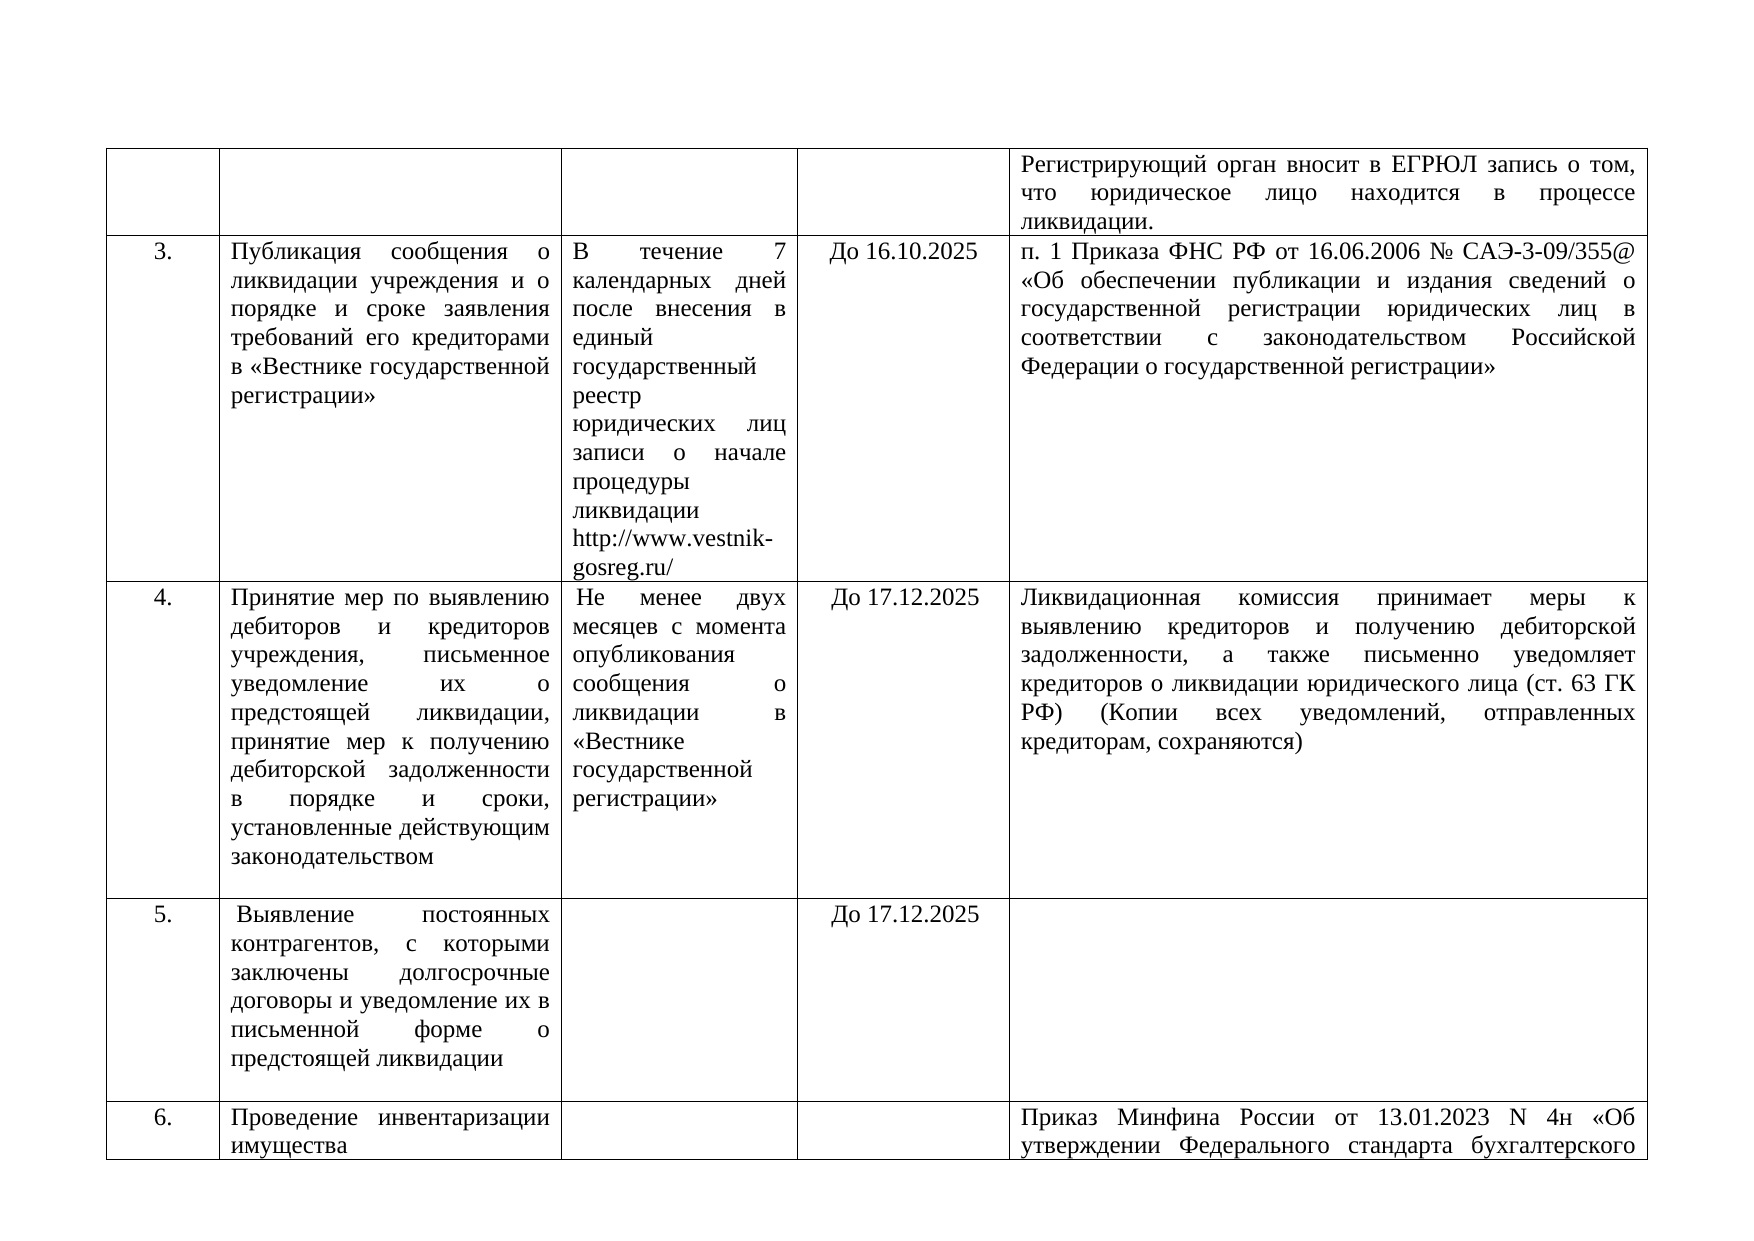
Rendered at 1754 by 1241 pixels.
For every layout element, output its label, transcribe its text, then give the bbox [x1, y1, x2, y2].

table_cell Выявление постоянных контрагентов, с которыми заключены долгосрочные договоры и уведомление их в письменной форме о предстоящей ликвидации [220, 899, 561, 1101]
table_cell Публикация сообщения о ликвидации учреждения и о порядке и сроке заявления требований его кредиторами в «Вестнике государственной регистрации» [220, 236, 561, 581]
table_cell Принятие мер по выявлению дебиторов и кредиторов учреждения, письменное уведомление их о предстоящей ликвидации, принятие мер к получению дебиторской задолженности в порядке и сроки, установленные действующим законодательством [220, 582, 561, 898]
table_cell 5. [107, 899, 219, 1101]
table_cell До 17.12.2025 [798, 899, 1009, 1101]
table_cell 4. [107, 582, 219, 898]
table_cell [1010, 149, 1647, 235]
table_cell Не менее двух месяцев с момента опубликования сообщения о ликвидации в «Вестнике государственной регистрации» [562, 582, 797, 898]
table_cell [562, 1102, 797, 1159]
table_cell 6. [107, 1102, 219, 1159]
table_cell До 17.12.2025 [798, 582, 1009, 898]
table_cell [798, 149, 1009, 235]
table_cell До 16.10.2025 [798, 236, 1009, 581]
table_cell 2. [107, 149, 219, 235]
table_cell В течение 7 календарных дней после внесения в единый государственный реестр юридических лиц записи о начале процедуры ликвидации http://www.vestnik-gosreg.ru/ [562, 236, 797, 581]
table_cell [562, 149, 797, 235]
table_cell [798, 1102, 1009, 1159]
table_cell 3. [107, 236, 219, 581]
table_cell [562, 899, 797, 1101]
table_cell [220, 1102, 561, 1159]
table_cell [1010, 1102, 1647, 1159]
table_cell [220, 149, 561, 235]
table_cell [1010, 899, 1647, 1101]
table_cell Ликвидационная комиссия принимает меры к выявлению кредиторов и получению дебиторской задолженности, а также письменно уведомляет кредиторов о ликвидации юридического лица (ст. 63 ГК РФ) (Копии всех уведомлений, отправленных кредиторам, сохраняются) [1010, 582, 1647, 898]
table_cell п. 1 Приказа ФНС РФ от 16.06.2006 № САЭ-3-09/355@ «Об обеспечении публикации и издания сведений о государственной регистрации юридических лиц в соответствии с законодательством Российской Федерации о государственной регистрации» [1010, 236, 1647, 581]
